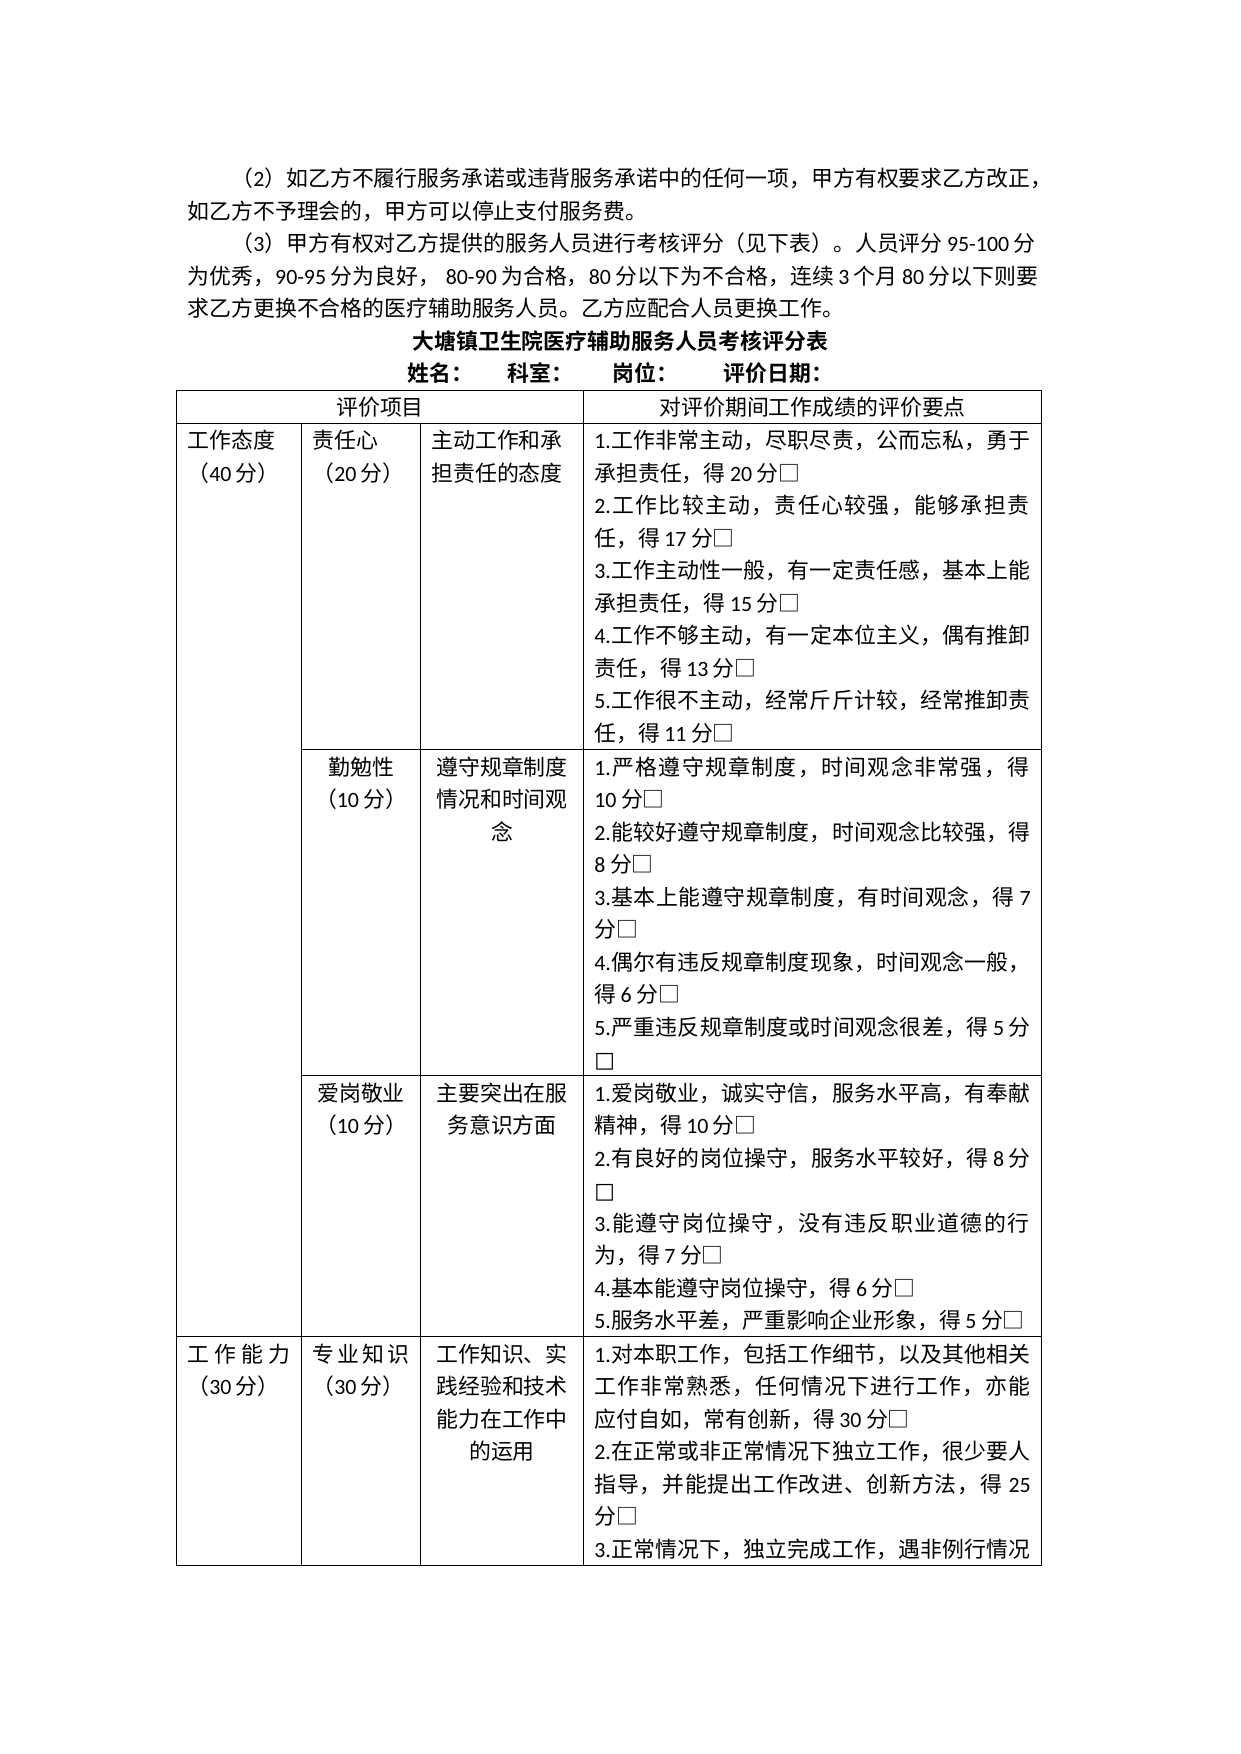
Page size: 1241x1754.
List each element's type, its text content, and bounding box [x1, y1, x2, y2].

table_cell 主要突出在服务意识方面 [421, 1076, 583, 1336]
table_cell 主动工作和承担责任的态度 [421, 424, 583, 749]
table_cell 1.工作非常主动，尽职尽责，公而忘私，勇于承担责任，得20分□ 2.工作比较主动，责任心较强，能够承担责任，得17分□ 3.工作主动性一般，有一定责任感，基本上能承担责任，得15分□ 4.工作不够主动，有一定本位主义，偶有推卸责任，得13分□ 5.工作很不主动，经常斤斤计较，经常推卸责任，得11分□ [584, 424, 1041, 749]
text 姓名： 科室： 岗位： 评价日期： [187, 357, 1053, 389]
table_cell 1.严格遵守规章制度，时间观念非常强，得10分□ 2.能较好遵守规章制度，时间观念比较强，得8分□ 3.基本上能遵守规章制度，有时间观念，得7分□ 4.偶尔有违反规章制度现象，时间观念一般，得6分□ 5.严重违反规章制度或时间观念很差，得5分□ [584, 750, 1041, 1075]
table_header 对评价期间工作成绩的评价要点 [584, 391, 1041, 423]
table_cell 勤勉性（10分） [302, 750, 420, 1075]
text （3）甲方有权对乙方提供的服务人员进行考核评分（见下表）。人员评分95-100分为优秀，90-95分为良好， 80-90为合格，80分以下为不合格，连续3个月80分以下则要求乙方更换不合格的医疗辅助服务人员。乙方应配合人员更换工作。 [187, 227, 1053, 324]
table_cell 责任心（20分） [302, 424, 420, 749]
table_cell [584, 1337, 1041, 1565]
text （2）如乙方不履行服务承诺或违背服务承诺中的任何一项，甲方有权要求乙方改正，如乙方不予理会的，甲方可以停止支付服务费。 [187, 162, 1053, 227]
table_cell 1.爱岗敬业，诚实守信，服务水平高，有奉献精神，得10分□ 2.有良好的岗位操守，服务水平较好，得8分□ 3.能遵守岗位操守，没有违反职业道德的行为，得7分□ 4.基本能遵守岗位操守，得6分□ 5.服务水平差，严重影响企业形象，得5分□ [584, 1076, 1041, 1336]
table_cell 工作能力（30分） [177, 1337, 301, 1565]
table_header 评价项目 [177, 391, 583, 423]
text 大塘镇卫生院医疗辅助服务人员考核评分表 [187, 324, 1053, 357]
table_cell 专业知识（30分） [302, 1337, 420, 1565]
table_cell 工作态度（40分） [177, 424, 301, 1336]
table_cell 爱岗敬业（10分） [302, 1076, 420, 1336]
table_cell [421, 1337, 583, 1565]
table_cell 遵守规章制度情况和时间观念 [421, 750, 583, 1075]
